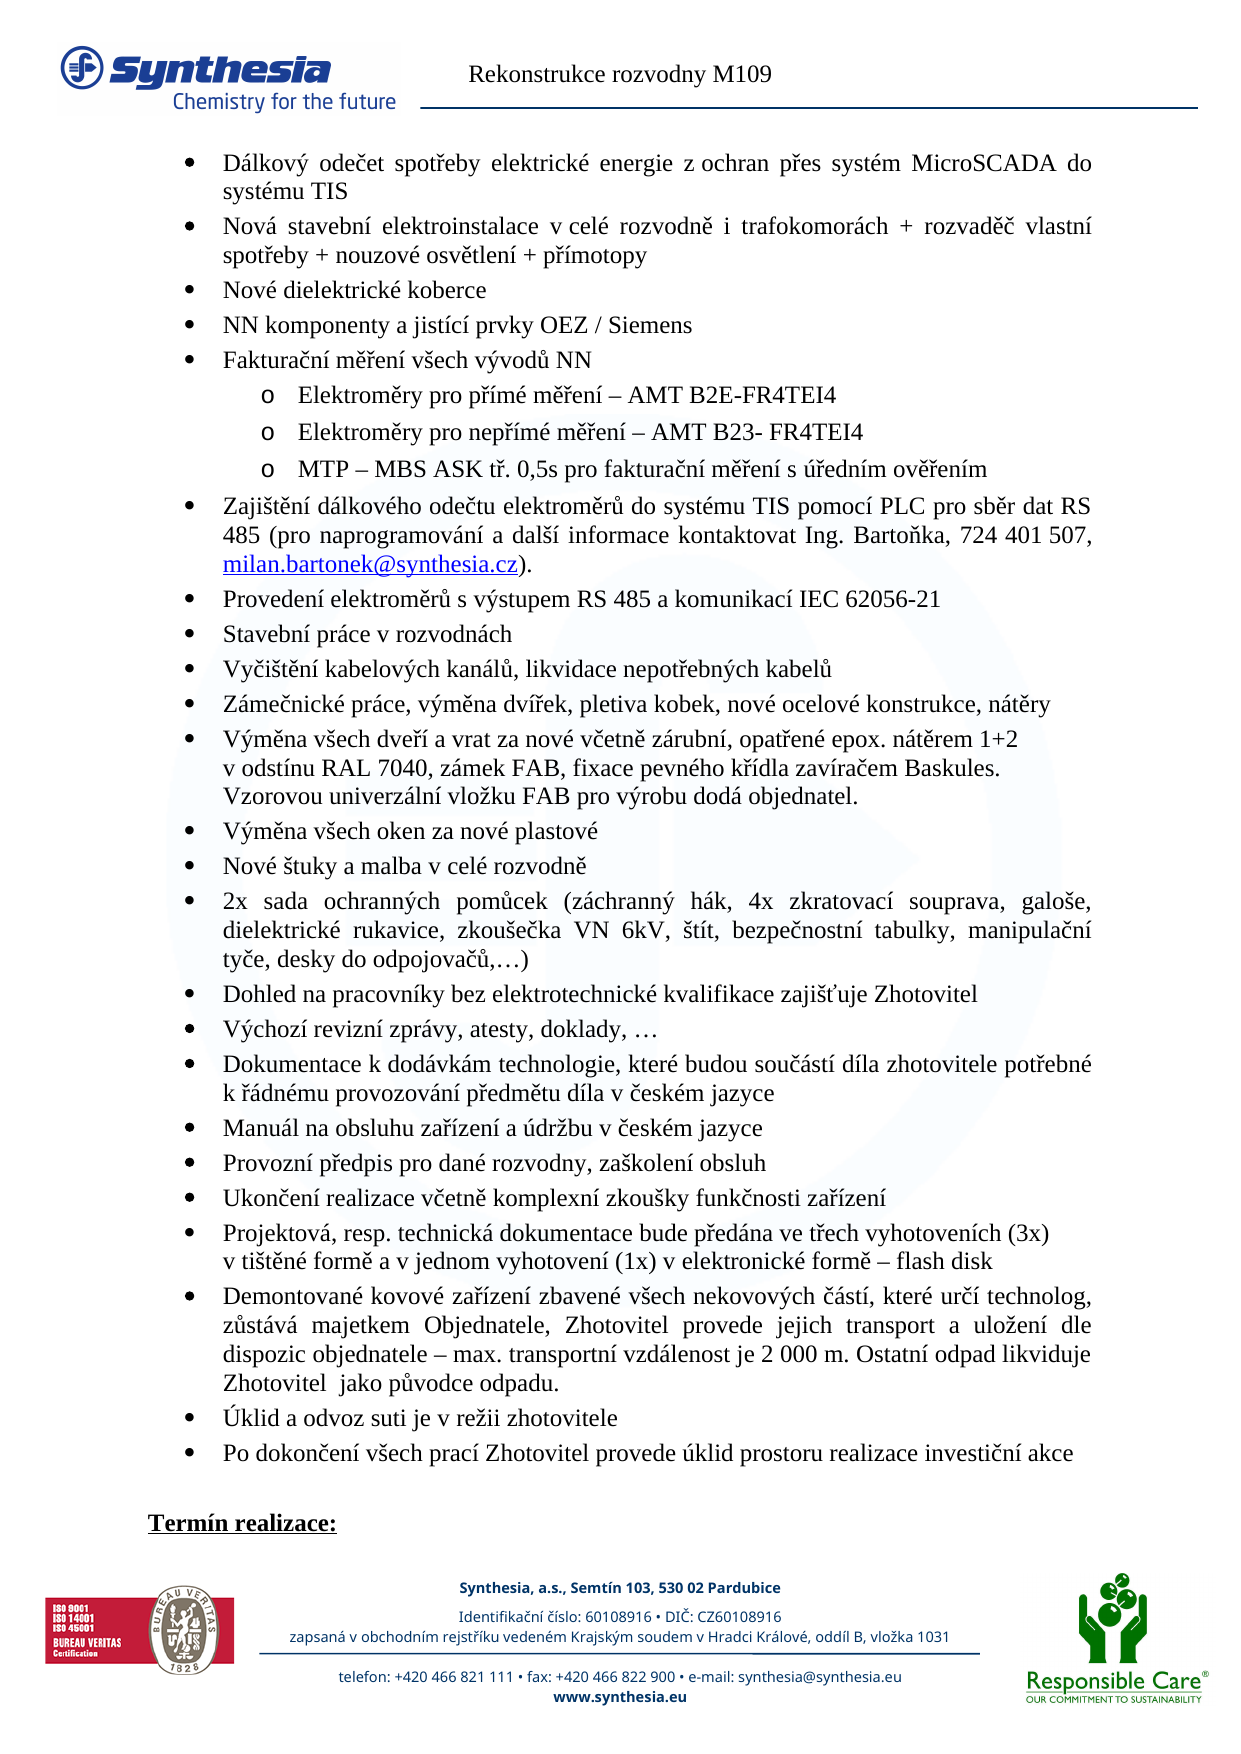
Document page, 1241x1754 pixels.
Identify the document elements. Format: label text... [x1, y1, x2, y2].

list Demontované kovové zařízení zbavené všech nekovových částí, které určí technolog, zůstává majetkem Objednatele, Zhotovitel provede jejich transport a uložení dle dispozic objednatele – max. transportní vzdálenost je 2 000 m. Ostatní odpad likviduje Zhotovitel jako původce odpadu. [185, 1281, 1092, 1396]
list Fakturační měření všech vývodů NN [185, 345, 1092, 374]
list Provozní předpis pro dané rozvodny, zaškolení obsluh [185, 1148, 1092, 1176]
list Stavební práce v rozvodnách [185, 619, 1092, 648]
list Elektroměry pro nepřímé měření – AMT B23- FR4TEI4 [260, 417, 1092, 448]
list Výměna všech oken za nové plastové [185, 816, 1092, 845]
list Dokumentace k dodávkám technologie, které budou součástí díla zhotovitele potřebné k řádnému provozování předmětu díla v českém jazyce [185, 1049, 1092, 1106]
text Termín realizace: [148, 1508, 1092, 1536]
list Ukončení realizace včetně komplexní zkoušky funkčnosti zařízení [185, 1183, 1092, 1211]
list Vyčištění kabelových kanálů, likvidace nepotřebných kabelů [185, 654, 1092, 683]
list MTP – MBS ASK tř. 0,5s pro fakturační měření s úředním ověřením [260, 454, 1092, 485]
list Výchozí revizní zprávy, atesty, doklady, … [185, 1014, 1092, 1043]
list Po dokončení všech prací Zhotovitel provede úklid prostoru realizace investiční akce [185, 1438, 1092, 1466]
list 2x sada ochranných pomůcek (záchranný hák, 4x zkratovací souprava, galoše, dielektrické rukavice, zkoušečka VN 6kV, štít, bezpečnostní tabulky, manipulační tyče, desky do odpojovačů,…) [185, 886, 1092, 973]
list Zámečnické práce, výměna dvířek, pletiva kobek, nové ocelové konstrukce, nátěry [185, 689, 1092, 718]
picture [57, 42, 401, 116]
list Provedení elektroměrů s výstupem RS 485 a komunikací IEC 62056-21 [185, 584, 1092, 613]
list Výměna všech dveří a vrat za nové včetně zárubní, opatřené epox. nátěrem 1+2 v odstínu RAL 7040, zámek FAB, fixace pevného křídla zavíračem Baskules. Vzorovou univerzální vložku FAB pro výrobu dodá objednatel. [185, 724, 1092, 810]
list Úklid a odvoz suti je v režii zhotovitele [185, 1403, 1092, 1431]
list Manuál na obsluhu zařízení a údržbu v českém jazyce [185, 1113, 1092, 1141]
picture [1019, 1573, 1217, 1706]
list Dálkový odečet spotřeby elektrické energie z ochran přes systém MicroSCADA do systému TIS [185, 148, 1092, 205]
list Nové štuky a malba v celé rozvodně [185, 851, 1092, 880]
list Nová stavební elektroinstalace v celé rozvodně i trafokomorách + rozvaděč vlastní spotřeby + nouzové osvětlení + přímotopy [185, 211, 1092, 269]
list Projektová, resp. technická dokumentace bude předána ve třech vyhotoveních (3x) v tištěné formě a v jednom vyhotovení (1x) v elektronické formě – flash disk [185, 1218, 1092, 1275]
list NN komponenty a jistící prvky OEZ / Siemens [185, 310, 1092, 339]
list Nové dielektrické koberce [185, 275, 1092, 304]
list Zajištění dálkového odečtu elektroměrů do systému TIS pomocí PLC pro sběr dat RS 485 (pro naprogramování a další informace kontaktovat Ing. Bartoňka, 724 401 507, milan.bartonek@synthesia.cz). [185, 491, 1092, 578]
list Dohled na pracovníky bez elektrotechnické kvalifikace zajišťuje Zhotovitel [185, 979, 1092, 1008]
list Elektroměry pro přímé měření – AMT B2E-FR4TEI4 [260, 380, 1092, 411]
